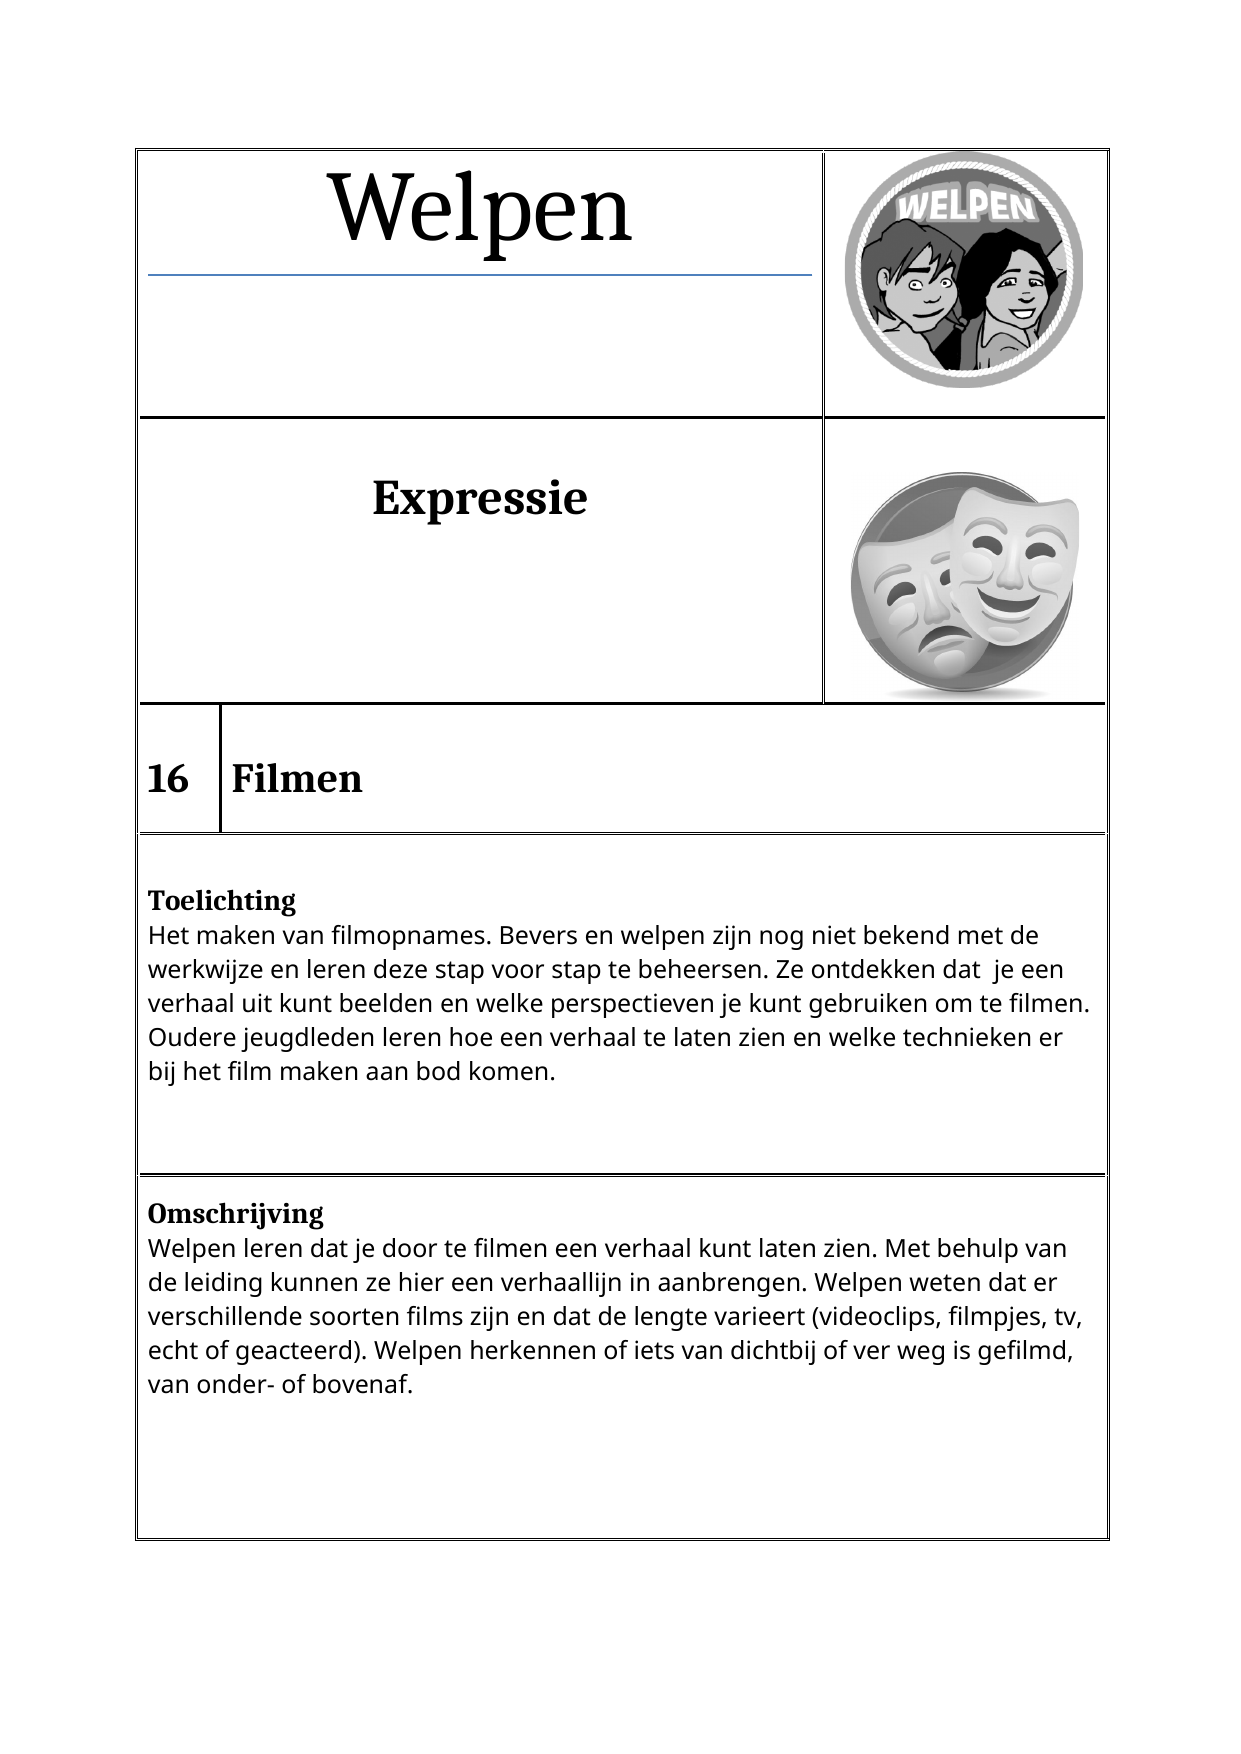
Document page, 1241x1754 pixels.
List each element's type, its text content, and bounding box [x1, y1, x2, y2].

table_cell Expressie [138, 416, 822, 702]
table_cell [825, 416, 1107, 702]
table_cell Toelichting Het maken van filmopnames. Bevers en welpen zijn nog niet bekend met de werkwijze en leren deze stap voor stap te beheersen. Ze ontdekken dat je een verhaal uit kunt beelden en welke perspectieven je kunt gebruiken om te filmen. Oudere jeugdleden leren hoe een verhaal te laten zien en welke technieken er bij het film maken aan bod komen. [136, 832, 1108, 1173]
table_cell Filmen [222, 702, 1107, 832]
table_cell Omschrijving Welpen leren dat je door te filmen een verhaal kunt laten zien. Met behulp van de leiding kunnen ze hier een verhaallijn in aanbrengen. Welpen weten dat er verschillende soorten films zijn en dat de lengte varieert (videoclips, filmpjes, tv, echt of geacteerd). Welpen herkennen of iets van dichtbij of ver weg is gefilmd, van onder- of bovenaf. [138, 1173, 1107, 1537]
table_header Welpen [138, 151, 824, 416]
table_cell 16 [138, 702, 219, 832]
table_header [824, 151, 1107, 416]
picture [850, 472, 1080, 702]
